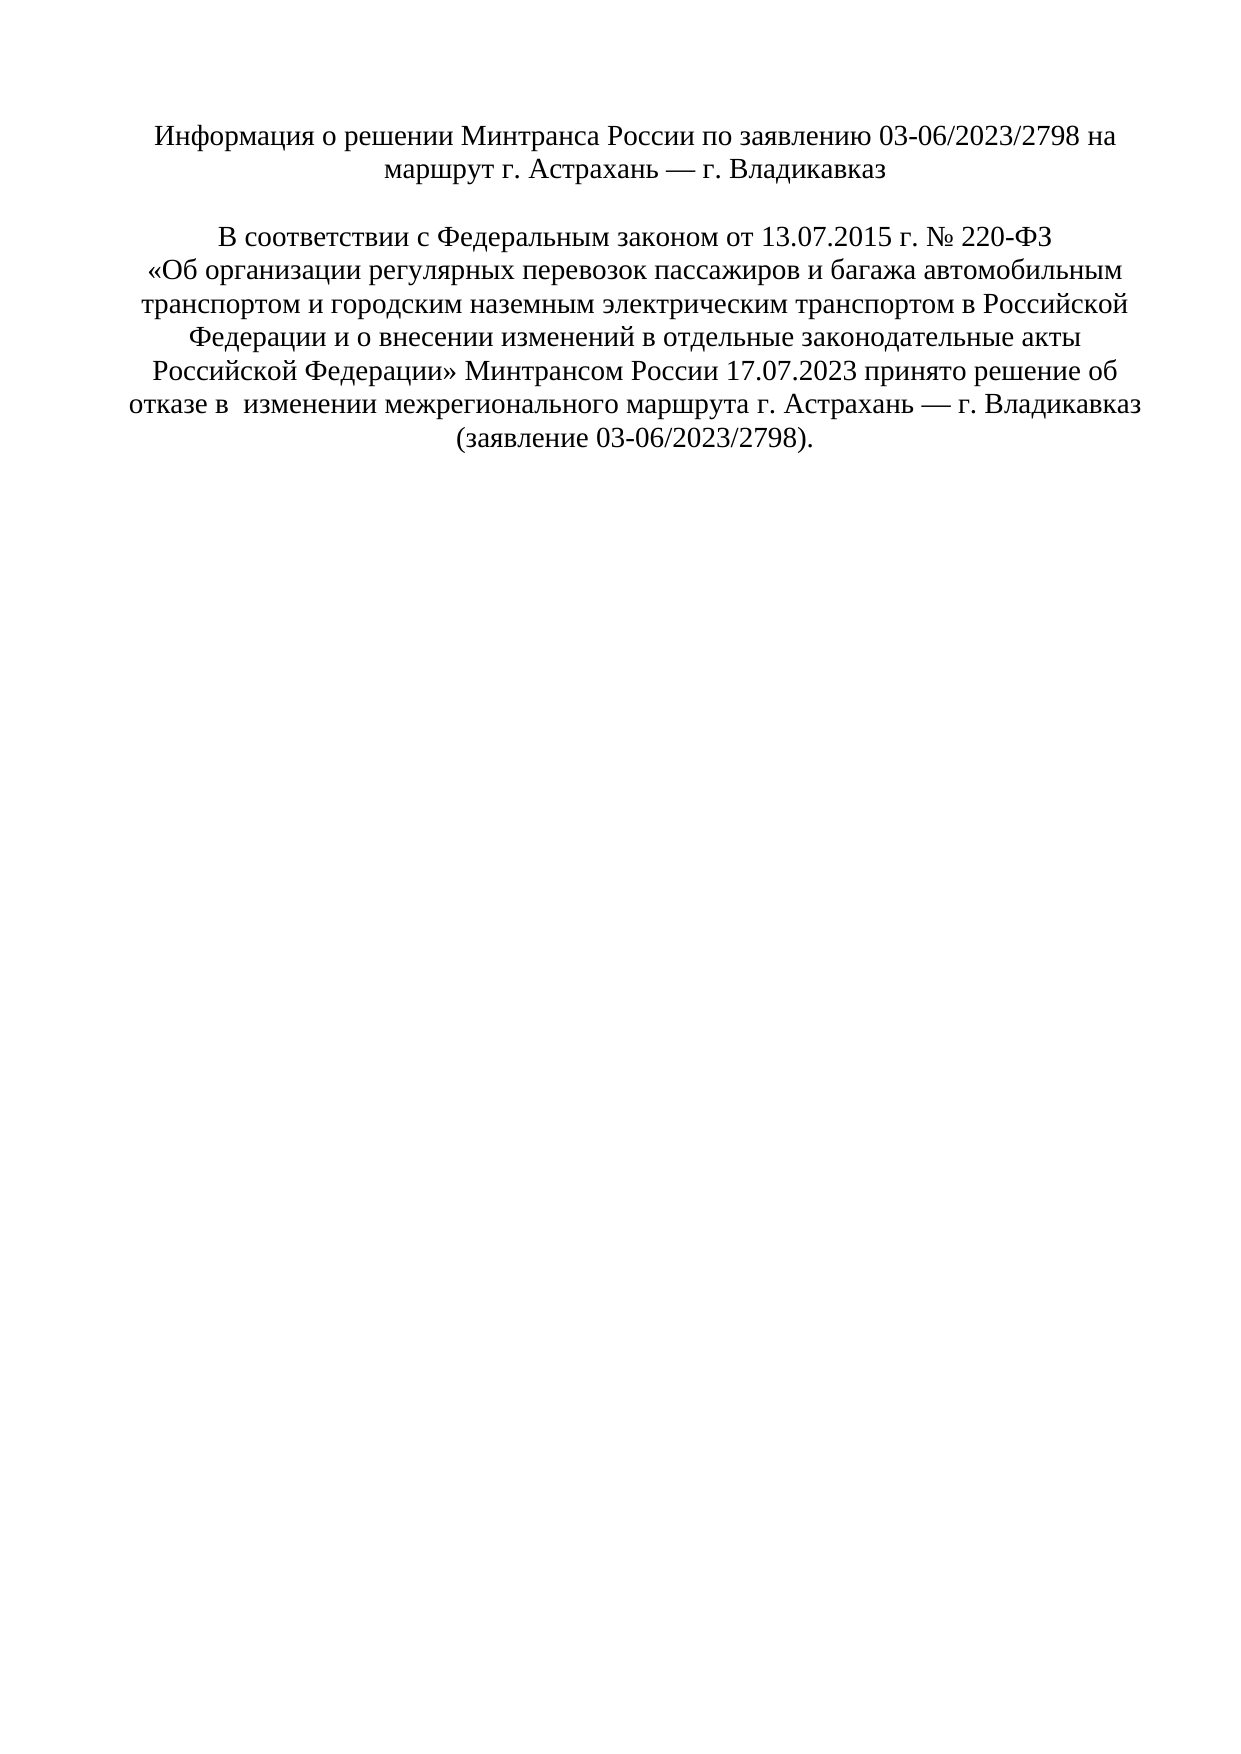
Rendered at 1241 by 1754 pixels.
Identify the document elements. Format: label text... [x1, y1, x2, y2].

text В соответствии с Федеральным законом от 13.07.2015 г. № 220-ФЗ «Об организации регулярных перевозок пассажиров и багажа автомобильным транспортом и городским наземным электрическим транспортом в Российской Федерации и о внесении изменений в отдельные законодательные акты Российской Федерации» Минтрансом России 17.07.2023 принято решение об отказе в изменении межрегионального маршрута г. Астрахань — г. Владикавказ (заявление 03-06/2023/2798). [118, 219, 1152, 453]
text Информация о решении Минтранса России по заявлению 03-06/2023/2798 на маршрут г. Астрахань — г. Владикавказ [118, 118, 1152, 185]
